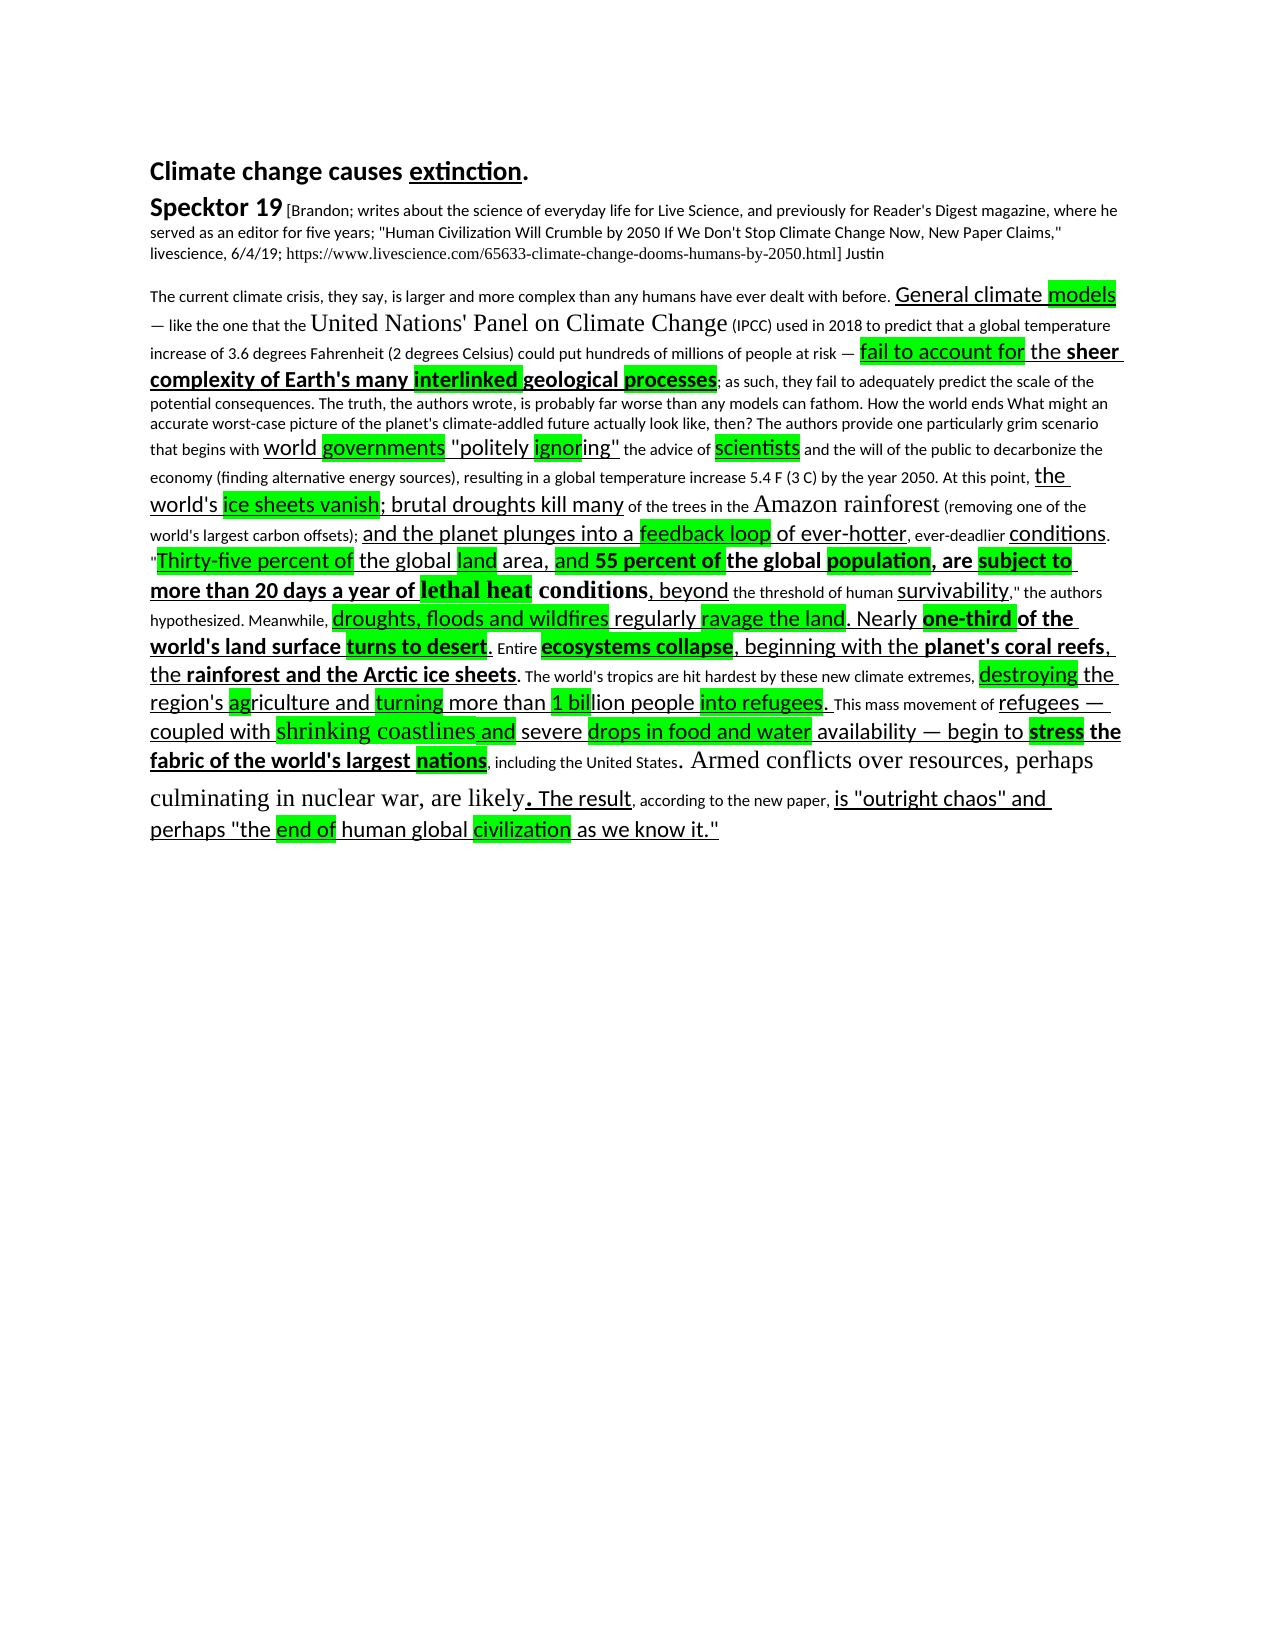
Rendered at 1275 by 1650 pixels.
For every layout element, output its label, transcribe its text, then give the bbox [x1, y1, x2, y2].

text Specktor 19 [Brandon; writes about the science of everyday life for Live Science, and previously for Reader's Digest magazine, where he served as an editor for five years; "Human Civilization Will Crumble by 2050 If We Don't Stop Climate Change Now, New Paper Claims," livescience, 6/4/19; https://www.livescience.com/65633-climate-change-dooms-humans-by-2050.html] Justin [150, 190, 1125, 263]
text The current climate crisis, they say, is larger and more complex than any humans have ever dealt with before. General climate models — like the one that the United Nations' Panel on Climate Change (IPCC) used in 2018 to predict that a global temperature increase of 3.6 degrees Fahrenheit (2 degrees Celsius) could put hundreds of millions of people at risk — fail to account for the sheer complexity of Earth's many interlinked geological processes; as such, they fail to adequately predict the scale of the potential consequences. The truth, the authors wrote, is probably far worse than any models can fathom. How the world ends What might an accurate worst-case picture of the planet's climate-addled future actually look like, then? The authors provide one particularly grim scenario that begins with world governments "politely ignoring" the advice of scientists and the will of the public to decarbonize the economy (finding alternative energy sources), resulting in a global temperature increase 5.4 F (3 C) by the year 2050. At this point, the world's ice sheets vanish; brutal droughts kill many of the trees in the Amazon rainforest (removing one of the world's largest carbon offsets); and the planet plunges into a feedback loop of ever-hotter, ever-deadlier conditions. "Thirty-five percent of the global land area, and 55 percent of the global population, are subject to more than 20 days a year of lethal heat conditions, beyond the threshold of human survivability," the authors hypothesized. Meanwhile, droughts, floods and wildfires regularly ravage the land. Nearly one-third of the world's land surface turns to desert. Entire ecosystems collapse, beginning with the planet's coral reefs, the rainforest and the Arctic ice sheets. The world's tropics are hit hardest by these new climate extremes, destroying the region's agriculture and turning more than 1 billion people into refugees. This mass movement of refugees — coupled with shrinking coastlines and severe drops in food and water availability — begin to stress the fabric of the world's largest nations, including the United States. Armed conflicts over resources, perhaps culminating in nuclear war, are likely. The result, according to the new paper, is "outright chaos" and perhaps "the end of human global civilization as we know it." [150, 280, 1125, 843]
subtitle Climate change causes extinction. [150, 154, 1125, 187]
